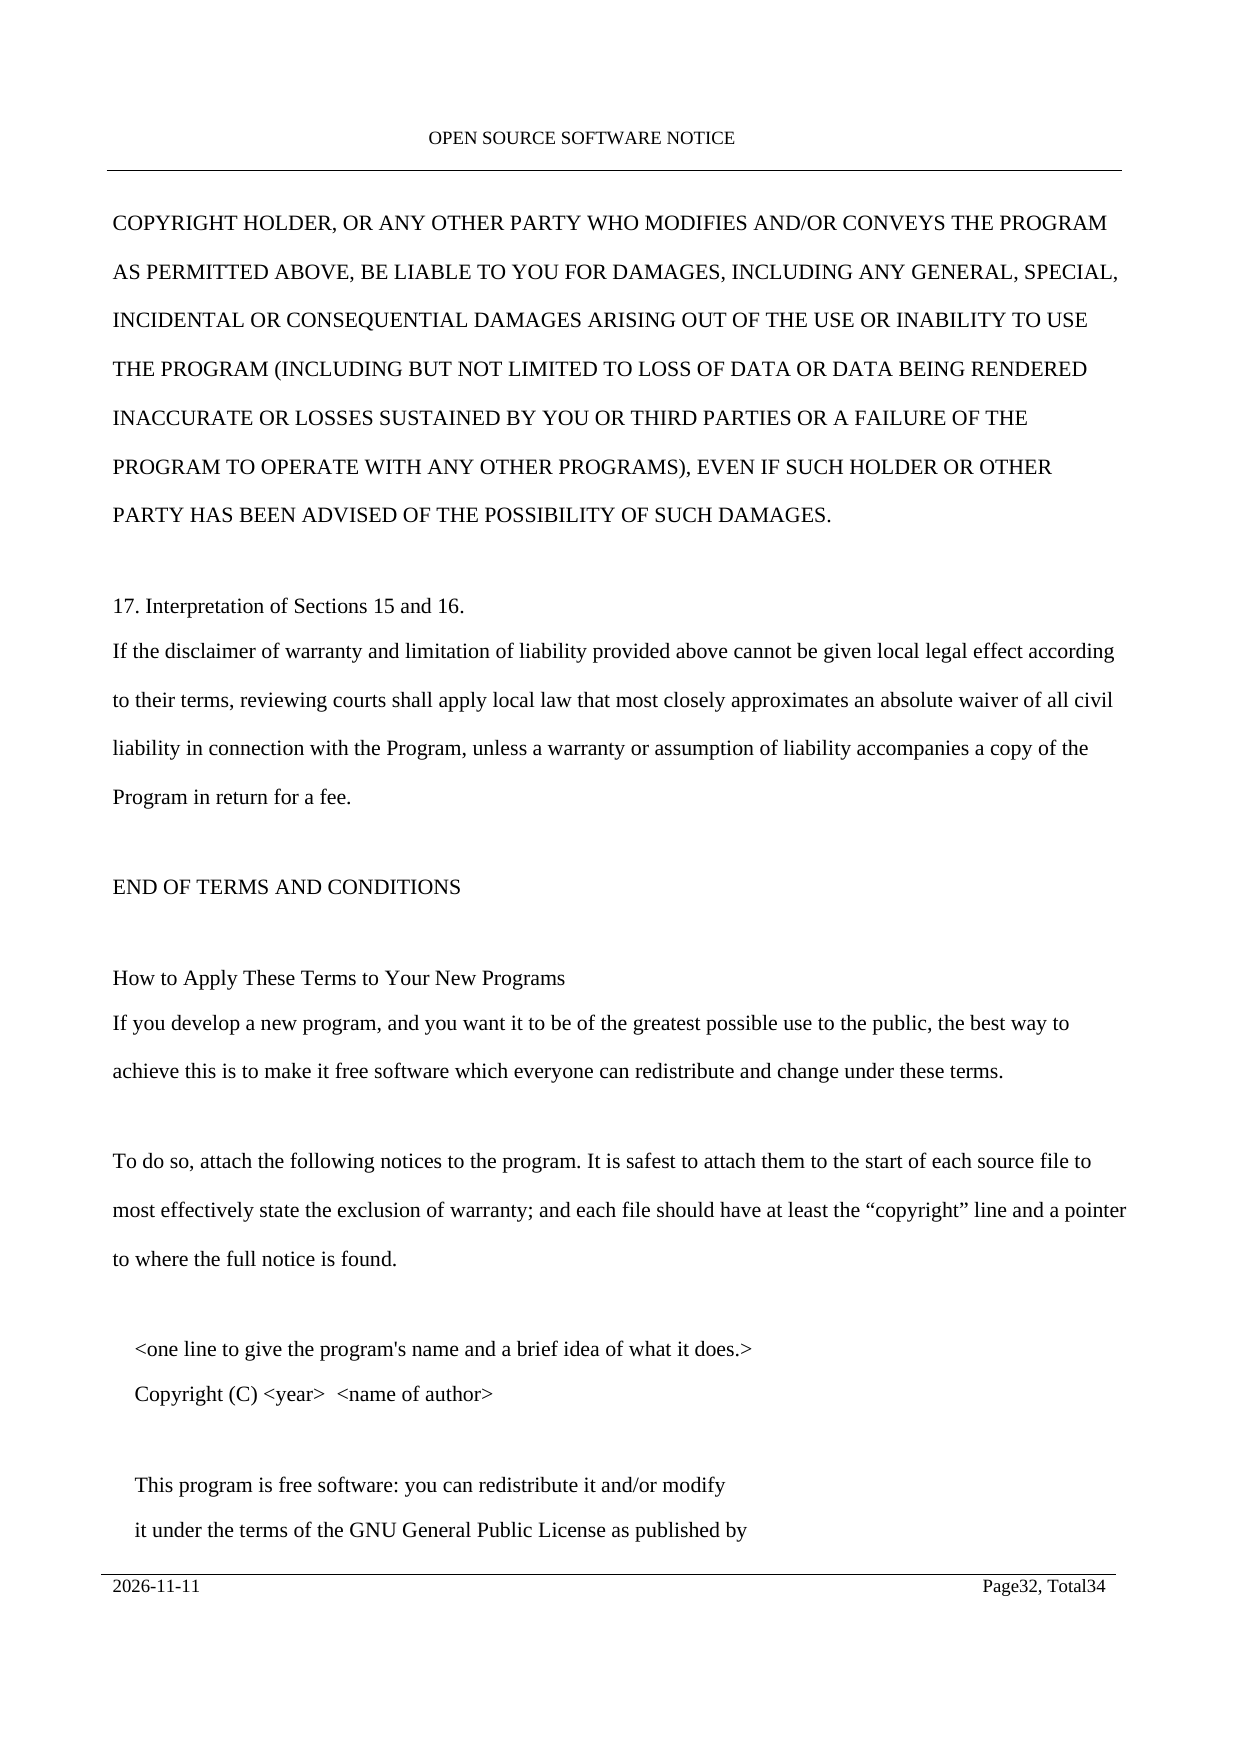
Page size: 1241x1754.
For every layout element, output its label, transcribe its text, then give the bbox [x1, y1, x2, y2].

text it under the terms of the GNU General Public License as published by [112, 1513, 1128, 1546]
text <one line to give the program's name and a brief idea of what it does.> [112, 1333, 1128, 1365]
text 17. Interpretation of Sections 15 and 16. [112, 589, 1128, 622]
text This program is free software: you can redistribute it and/or modify [112, 1468, 1128, 1500]
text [112, 206, 1128, 531]
text Copyright (C) <year> <name of author> [112, 1378, 1128, 1410]
text END OF TERMS AND CONDITIONS [112, 871, 1128, 903]
text If the disclaimer of warranty and limitation of liability provided above cannot be given local legal effect according to their terms, reviewing courts shall apply local law that most closely approximates an absolute waiver of all civil liability in connection with the Program, unless a warranty or assumption of liability accompanies a copy of the Program in return for a fee. [112, 634, 1128, 813]
text How to Apply These Terms to Your New Programs [112, 961, 1128, 993]
text To do so, attach the following notices to the program. It is safest to attach them to the start of each source file to most effectively state the exclusion of warranty; and each file should have at least the “copyright” line and a pointer to where the full notice is found. [112, 1145, 1128, 1275]
text If you develop a new program, and you want it to be of the greatest possible use to the public, the best way to achieve this is to make it free software which everyone can redistribute and change under these terms. [112, 1006, 1128, 1087]
